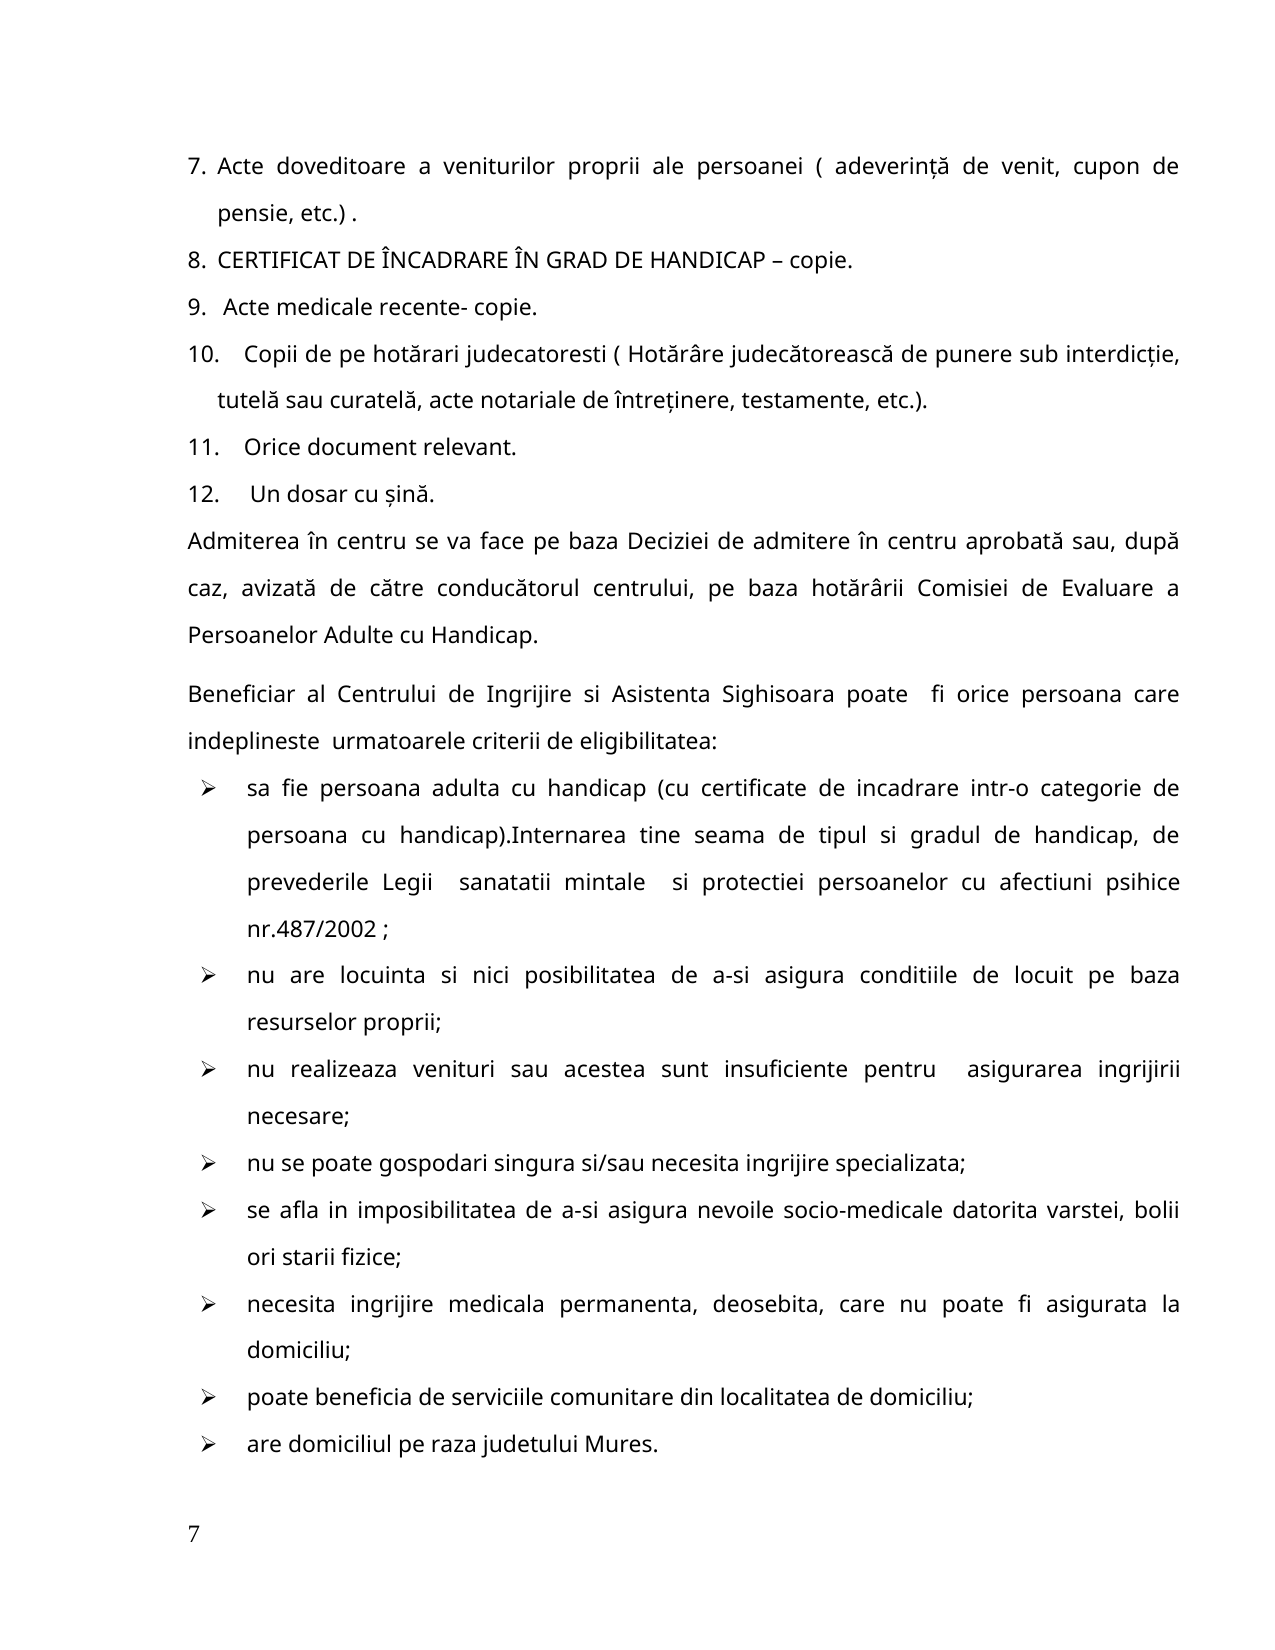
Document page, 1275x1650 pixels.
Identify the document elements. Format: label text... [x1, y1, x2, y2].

list nu se poate gospodari singura si/sau necesita ingrijire specializata; [199, 1147, 1181, 1178]
text Beneficiar al Centrului de Ingrijire si Asistenta Sighisoara poate fi orice persoana care indeplineste urmatoarele criterii de eligibilitatea: [187, 678, 1181, 756]
list CERTIFICAT DE ÎNCADRARE ÎN GRAD DE HANDICAP – copie. [187, 244, 1181, 275]
list Acte medicale recente- copie. [187, 291, 1181, 322]
list Acte doveditoare a veniturilor proprii ale persoanei ( adeverinţă de venit, cupon de pensie, etc.) . [187, 150, 1181, 228]
list are domiciliul pe raza judetului Mures. [199, 1428, 1181, 1459]
list poate beneficia de serviciile comunitare din localitatea de domiciliu; [199, 1381, 1181, 1412]
list nu are locuinta si nici posibilitatea de a-si asigura conditiile de locuit pe baza resurselor proprii; [199, 959, 1181, 1037]
list nu realizeaza venituri sau acestea sunt insuficiente pentru asigurarea ingrijirii necesare; [199, 1053, 1181, 1131]
list Copii de pe hotărari judecatoresti ( Hotărâre judecătorească de punere sub interdicţie, tutelă sau curatelă, acte notariale de întreţinere, testamente, etc.). [187, 337, 1181, 416]
list Orice document relevant. [187, 431, 1181, 462]
list Un dosar cu şină. [187, 478, 1181, 509]
text Admiterea în centru se va face pe baza Deciziei de admitere în centru aprobată sau, după caz, avizată de către conducătorul centrului, pe baza hotărârii Comisiei de Evaluare a Persoanelor Adulte cu Handicap. [187, 525, 1181, 650]
list sa fie persoana adulta cu handicap (cu certificate de incadrare intr-o categorie de persoana cu handicap).Internarea tine seama de tipul si gradul de handicap, de prevederile Legii sanatatii mintale si protectiei persoanelor cu afectiuni psihice nr.487/2002 ; [199, 772, 1181, 944]
list se afla in imposibilitatea de a-si asigura nevoile socio-medicale datorita varstei, bolii ori starii fizice; [199, 1194, 1181, 1272]
list necesita ingrijire medicala permanenta, deosebita, care nu poate fi asigurata la domiciliu; [199, 1287, 1181, 1366]
